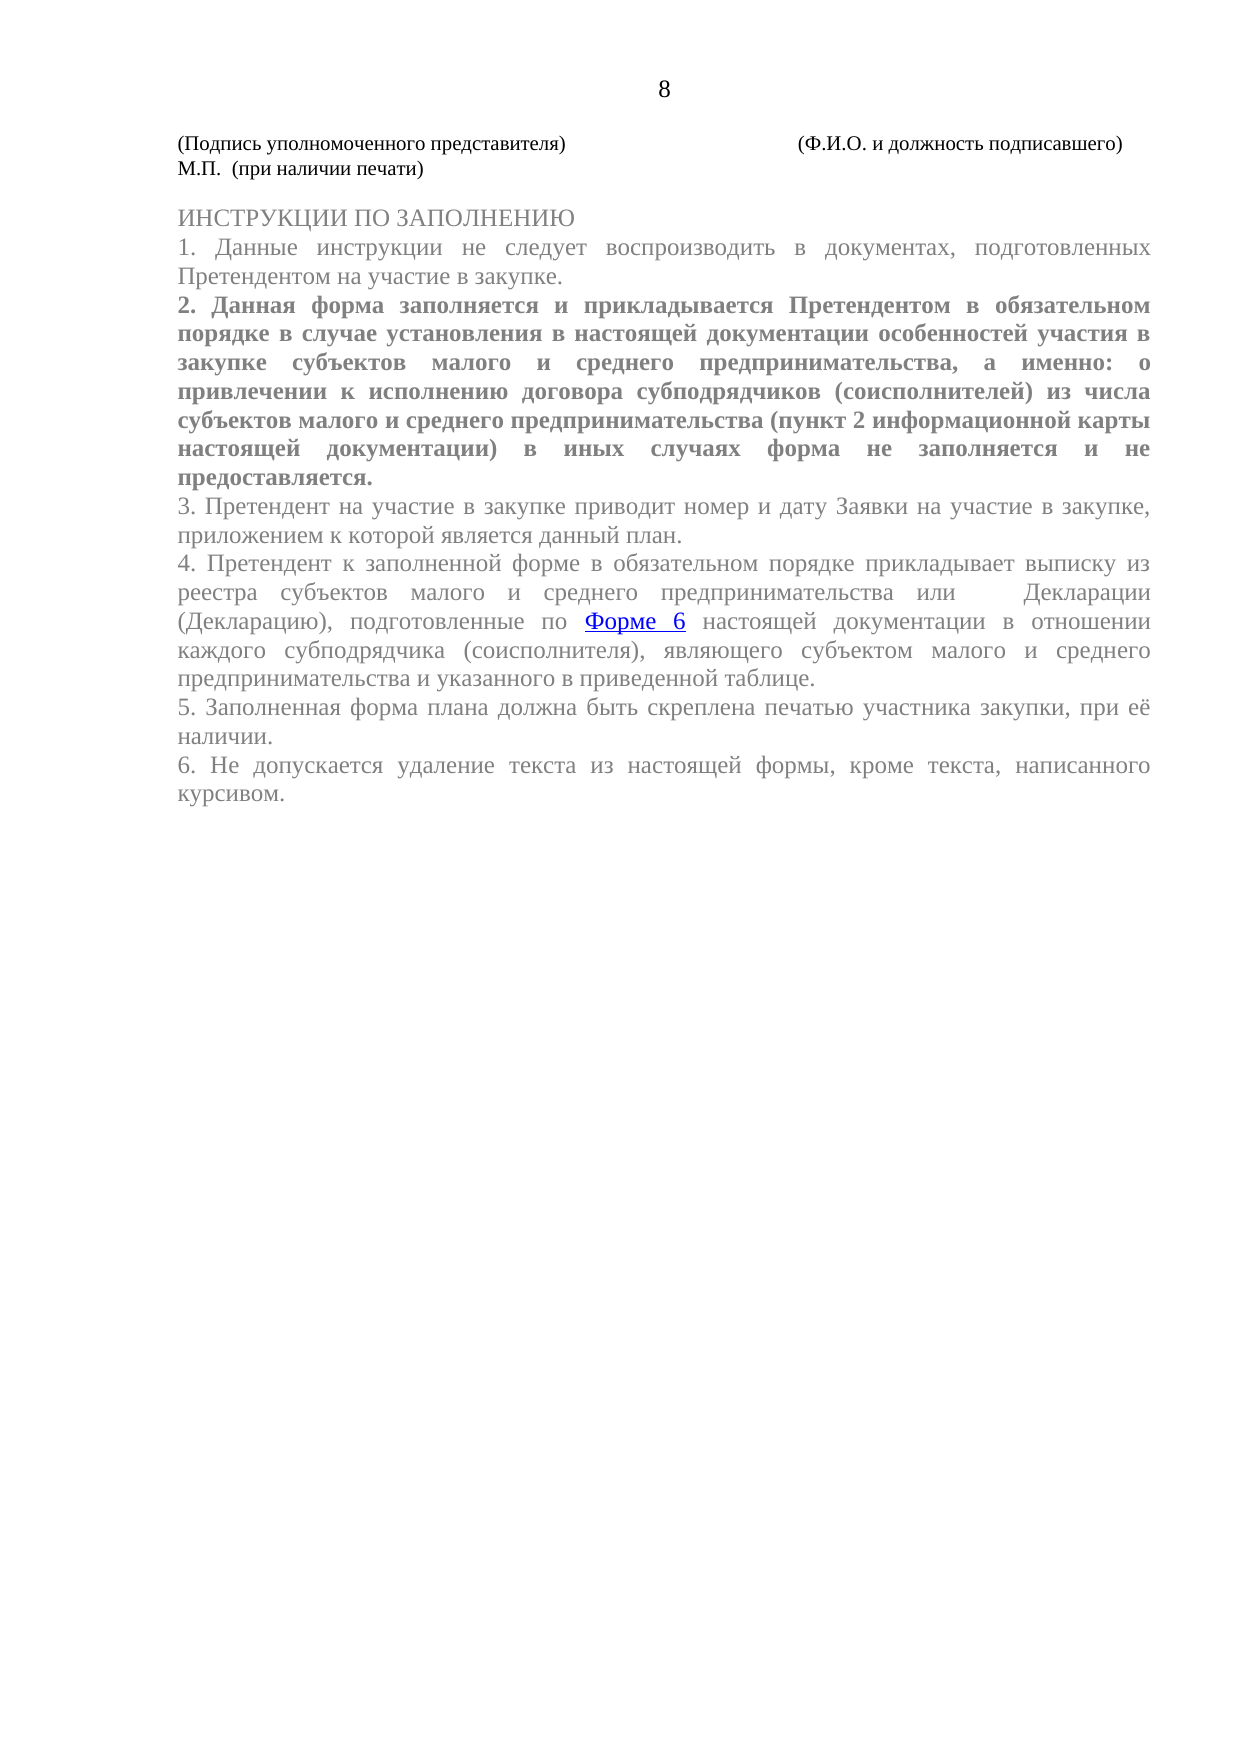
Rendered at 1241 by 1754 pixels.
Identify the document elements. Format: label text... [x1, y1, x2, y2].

text 4. Претендент к заполненной форме в обязательном порядке прикладывает выписку из реестра субъектов малого и среднего предпринимательства или Декларации (Декларацию), подготовленные по Форме 6 настоящей документации в отношении каждого субподрядчика (соисполнителя), являющего субъектом малого и среднего предпринимательства и указанного в приведенной таблице. [177, 548, 1152, 692]
text М.П. (при наличии печати) [177, 155, 1152, 179]
text (Подпись уполномоченного представителя) (Ф.И.О. и должность подписавшего) [177, 131, 1152, 155]
text ИНСТРУКЦИИ ПО ЗАПОЛНЕНИЮ [177, 203, 1152, 232]
text 3. Претендент на участие в закупке приводит номер и дату Заявки на участие в закупке, приложением к которой является данный план. [177, 491, 1152, 548]
text 6. Не допускается удаление текста из настоящей формы, кроме текста, написанного курсивом. [177, 750, 1152, 807]
text 1. Данные инструкции не следует воспроизводить в документах, подготовленных Претендентом на участие в закупке. [177, 232, 1152, 290]
text 5. Заполненная форма плана должна быть скреплена печатью участника закупки, при её наличии. [177, 692, 1152, 750]
text 2. Данная форма заполняется и прикладывается Претендентом в обязательном порядке в случае установления в настоящей документации особенностей участия в закупке субъектов малого и среднего предпринимательства, а именно: о привлечении к исполнению договора субподрядчиков (соисполнителей) из числа субъектов малого и среднего предпринимательства (пункт 2 информационной карты настоящей документации) в иных случаях форма не заполняется и не предоставляется. [177, 290, 1152, 491]
